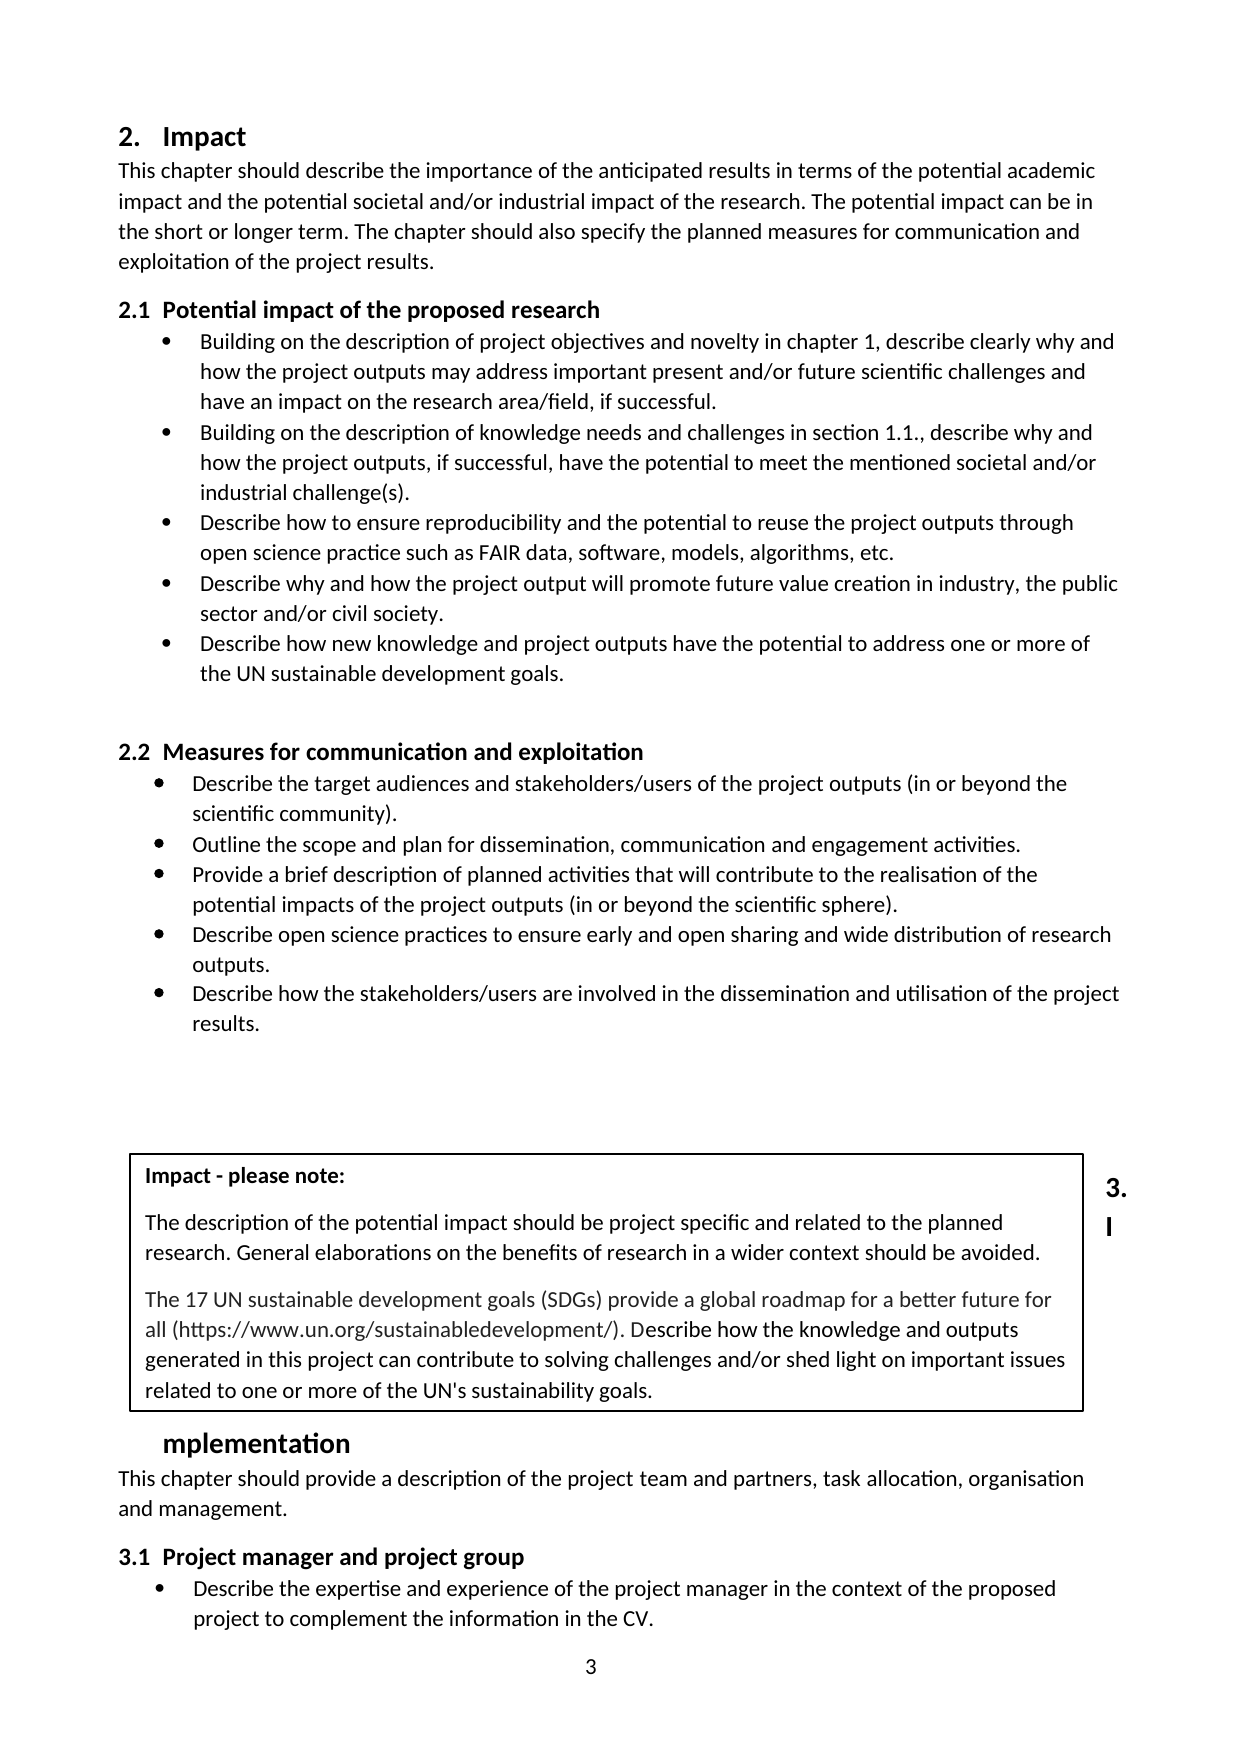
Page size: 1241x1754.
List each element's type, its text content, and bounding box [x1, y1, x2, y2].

list Outline the scope and plan for dissemination, communication and engagement activities. [154, 830, 1122, 858]
list Describe why and how the project output will promote future value creation in industry, the public sector and/or civil society. [162, 569, 1122, 627]
list Provide a brief description of planned activities that will contribute to the realisation of the potential impacts of the project outputs (in or beyond the scientific sphere). [154, 860, 1122, 918]
list Describe how to ensure reproducibility and the potential to reuse the project outputs through open science practice such as FAIR data, software, models, algorithms, etc. [162, 508, 1122, 566]
subtitle Implementation [118, 1169, 1122, 1461]
list Describe how the stakeholders/users are involved in the dissemination and utilisation of the project results. [154, 979, 1122, 1037]
list Describe open science practices to ensure early and open sharing and wide distribution of research outputs. [154, 920, 1122, 978]
list Describe the target audiences and stakeholders/users of the project outputs (in or beyond the scientific community). [154, 769, 1122, 827]
list Describe how new knowledge and project outputs have the potential to address one or more of the UN sustainable development goals. [162, 629, 1122, 687]
subtitle Impact [118, 118, 1122, 154]
list Building on the description of project objectives and novelty in chapter 1, describe clearly why and how the project outputs may address important present and/or future scientific challenges and have an impact on the research area/field, if successful. [162, 327, 1122, 415]
list Potential impact of the proposed research [118, 294, 1122, 324]
list Building on the description of knowledge needs and challenges in section 1.1., describe why and how the project outputs, if successful, have the potential to meet the mentioned societal and/or industrial challenge(s). [162, 418, 1122, 506]
list Measures for communication and exploitation [118, 736, 1122, 767]
text This chapter should provide a description of the project team and partners, task allocation, organisation and management. [118, 1464, 1122, 1522]
text This chapter should describe the importance of the anticipated results in terms of the potential academic impact and the potential societal and/or industrial impact of the research. The potential impact can be in the short or longer term. The chapter should also specify the planned measures for communication and exploitation of the project results. [118, 157, 1122, 275]
list Project manager and project group [118, 1541, 1122, 1571]
list Describe the expertise and experience of the project manager in the context of the proposed project to complement the information in the CV. [156, 1574, 1122, 1632]
